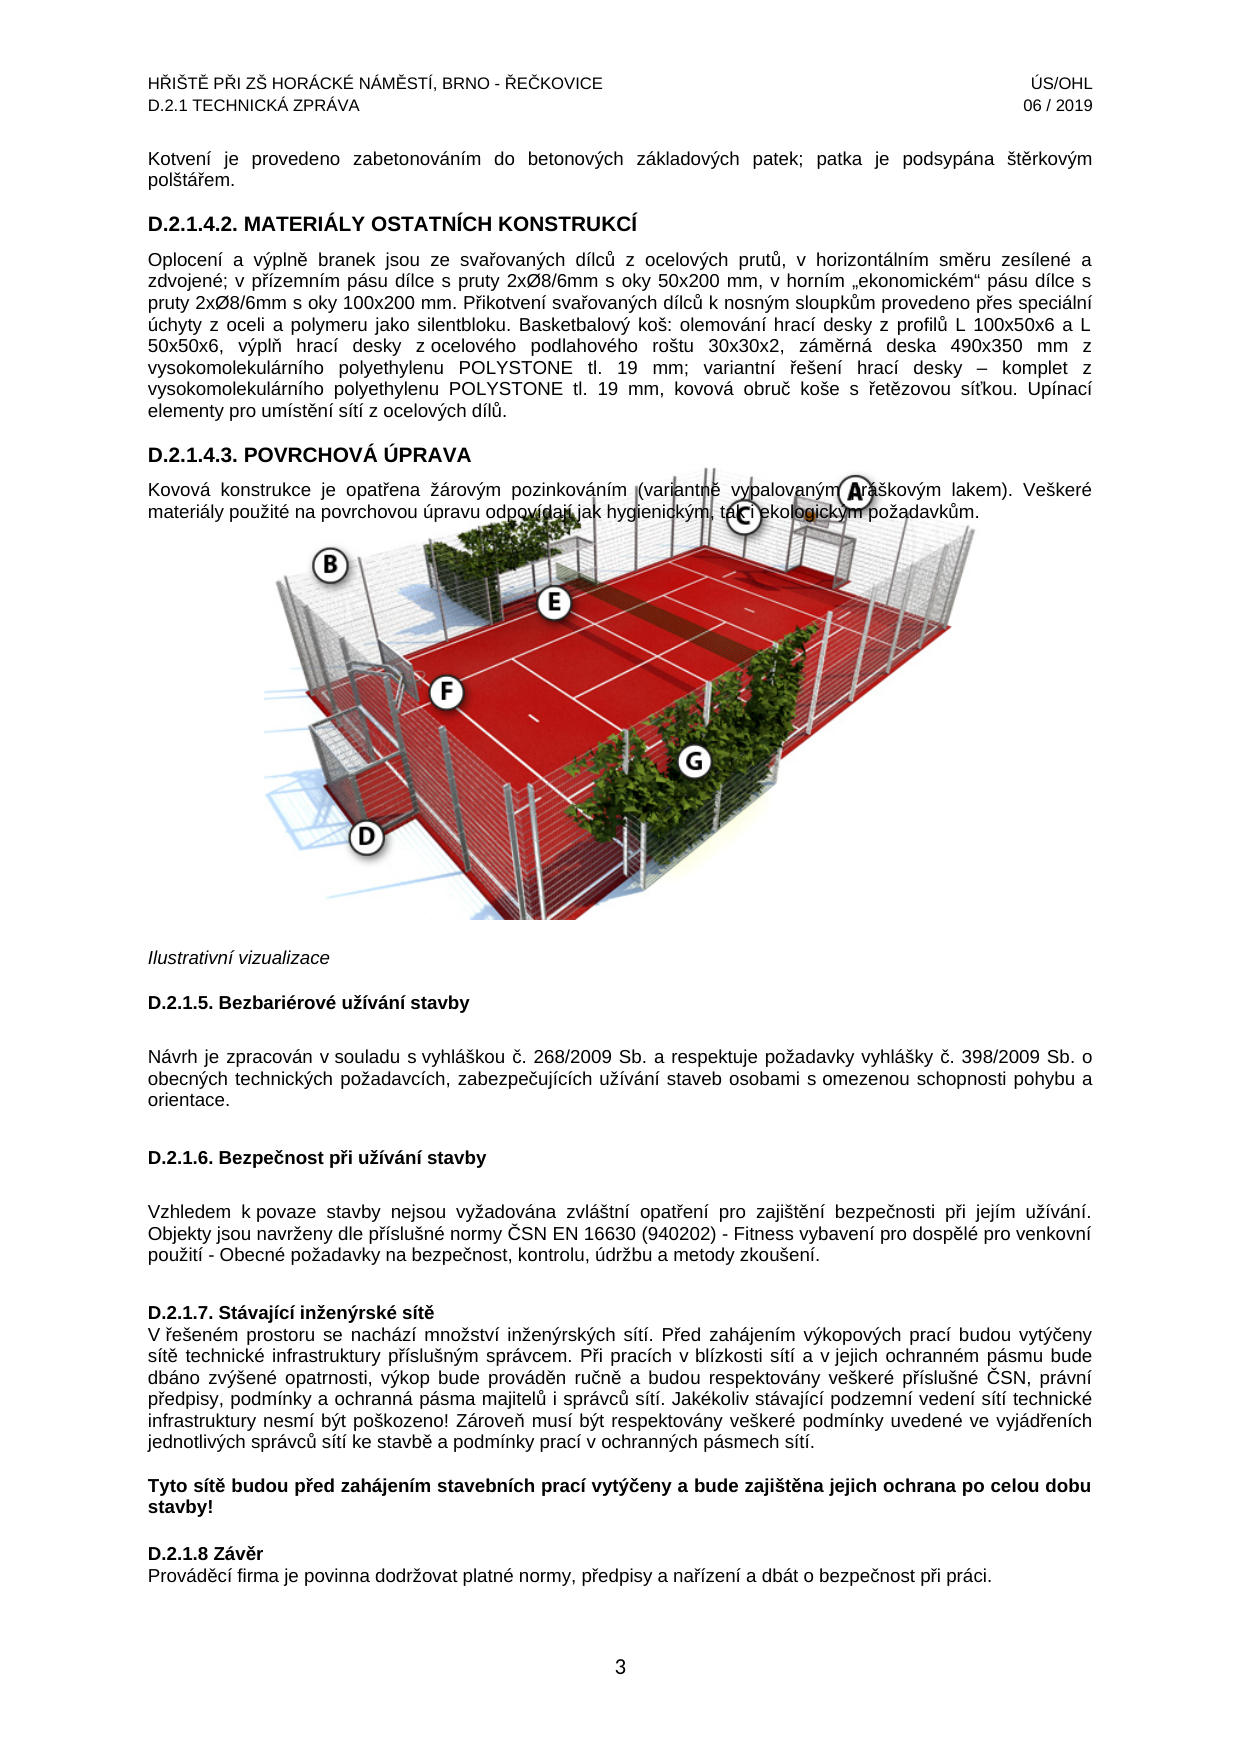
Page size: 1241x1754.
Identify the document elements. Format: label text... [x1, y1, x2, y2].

text Návrh je zpracován v souladu s vyhláškou č. 268/2009 Sb. a respektuje požadavky vyhlášky č. 398/2009 Sb. o obecných technických požadavcích, zabezpečujících užívání staveb osobami s omezenou schopnosti pohybu a orientace. [148, 1046, 1093, 1110]
text Ilustrativní vizualizace [148, 947, 1093, 969]
text D.2.1.4.3. POVRCHOVÁ ÚPRAVA [148, 443, 1093, 467]
text Oplocení a výplně branek jsou ze svařovaných dílců z ocelových prutů, v horizontálním směru zesílené a zdvojené; v přízemním pásu dílce s pruty 2xØ8/6mm s oky 50x200 mm, v horním „ekonomickém“ pásu dílce s pruty 2xØ8/6mm s oky 100x200 mm. Přikotvení svařovaných dílců k nosným sloupkům provedeno přes speciální úchyty z oceli a polymeru jako silentbloku. Basketbalový koš: olemování hrací desky z profilů L 100x50x6 a L 50x50x6, výplň hrací desky z ocelového podlahového roštu 30x30x2, záměrná deska 490x350 mm z vysokomolekulárního polyethylenu POLYSTONE tl. 19 mm; variantní řešení hrací desky – komplet z vysokomolekulárního polyethylenu POLYSTONE tl. 19 mm, kovová obruč koše s řetězovou síťkou. Upínací elementy pro umístění sítí z ocelových dílů. [148, 249, 1093, 421]
text Tyto sítě budou před zahájením stavebních prací vytýčeny a bude zajištěna jejich ochrana po celou dobu stavby! [148, 1474, 1093, 1517]
text D.2.1.4.2. MATERIÁLY OSTATNÍCH KONSTRUKCÍ [148, 212, 1093, 236]
text Prováděcí firma je povinna dodržovat platné normy, předpisy a nařízení a dbát o bezpečnost při práci. [148, 1565, 1093, 1586]
text Vzhledem k povaze stavby nejsou vyžadována zvláštní opatření pro zajištění bezpečnosti při jejím užívání. Objekty jsou navrženy dle příslušné normy ČSN EN 16630 (940202) - Fitness vybavení pro dospělé pro venkovní použití - Obecné požadavky na bezpečnost, kontrolu, údržbu a metody zkoušení. [148, 1201, 1093, 1265]
picture [264, 522, 990, 920]
subtitle D.2.1.6. Bezpečnost při užívání stavby [148, 1147, 1093, 1168]
subtitle D.2.1.7. Stávající inženýrské sítě [148, 1302, 1093, 1323]
text V řešeném prostoru se nachází množství inženýrských sítí. Před zahájením výkopových prací budou vytýčeny sítě technické infrastruktury příslušným správcem. Při pracích v blízkosti sítí a v jejich ochranném pásmu bude dbáno zvýšené opatrnosti, výkop bude prováděn ručně a budou respektovány veškeré příslušné ČSN, právní předpisy, podmínky a ochranná pásma majitelů i správců sítí. Jakékoliv stávající podzemní vedení sítí technické infrastruktury nesmí být poškozeno! Zároveň musí být respektovány veškeré podmínky uvedené ve vyjádřeních jednotlivých správců sítí ke stavbě a podmínky prací v ochranných pásmech sítí. [148, 1323, 1093, 1453]
text Kovová konstrukce je opatřena žárovým pozinkováním (variantně vypalovaným práškovým lakem). Veškeré materiály použité na povrchovou úpravu odpovídají jak hygienickým, tak i ekologickým požadavkům. [148, 479, 1093, 522]
subtitle D.2.1.8 Závěr [148, 1543, 1093, 1565]
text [148, 148, 1093, 191]
picture [264, 467, 990, 479]
subtitle D.2.1.5. Bezbariérové užívání stavby [148, 992, 1093, 1013]
